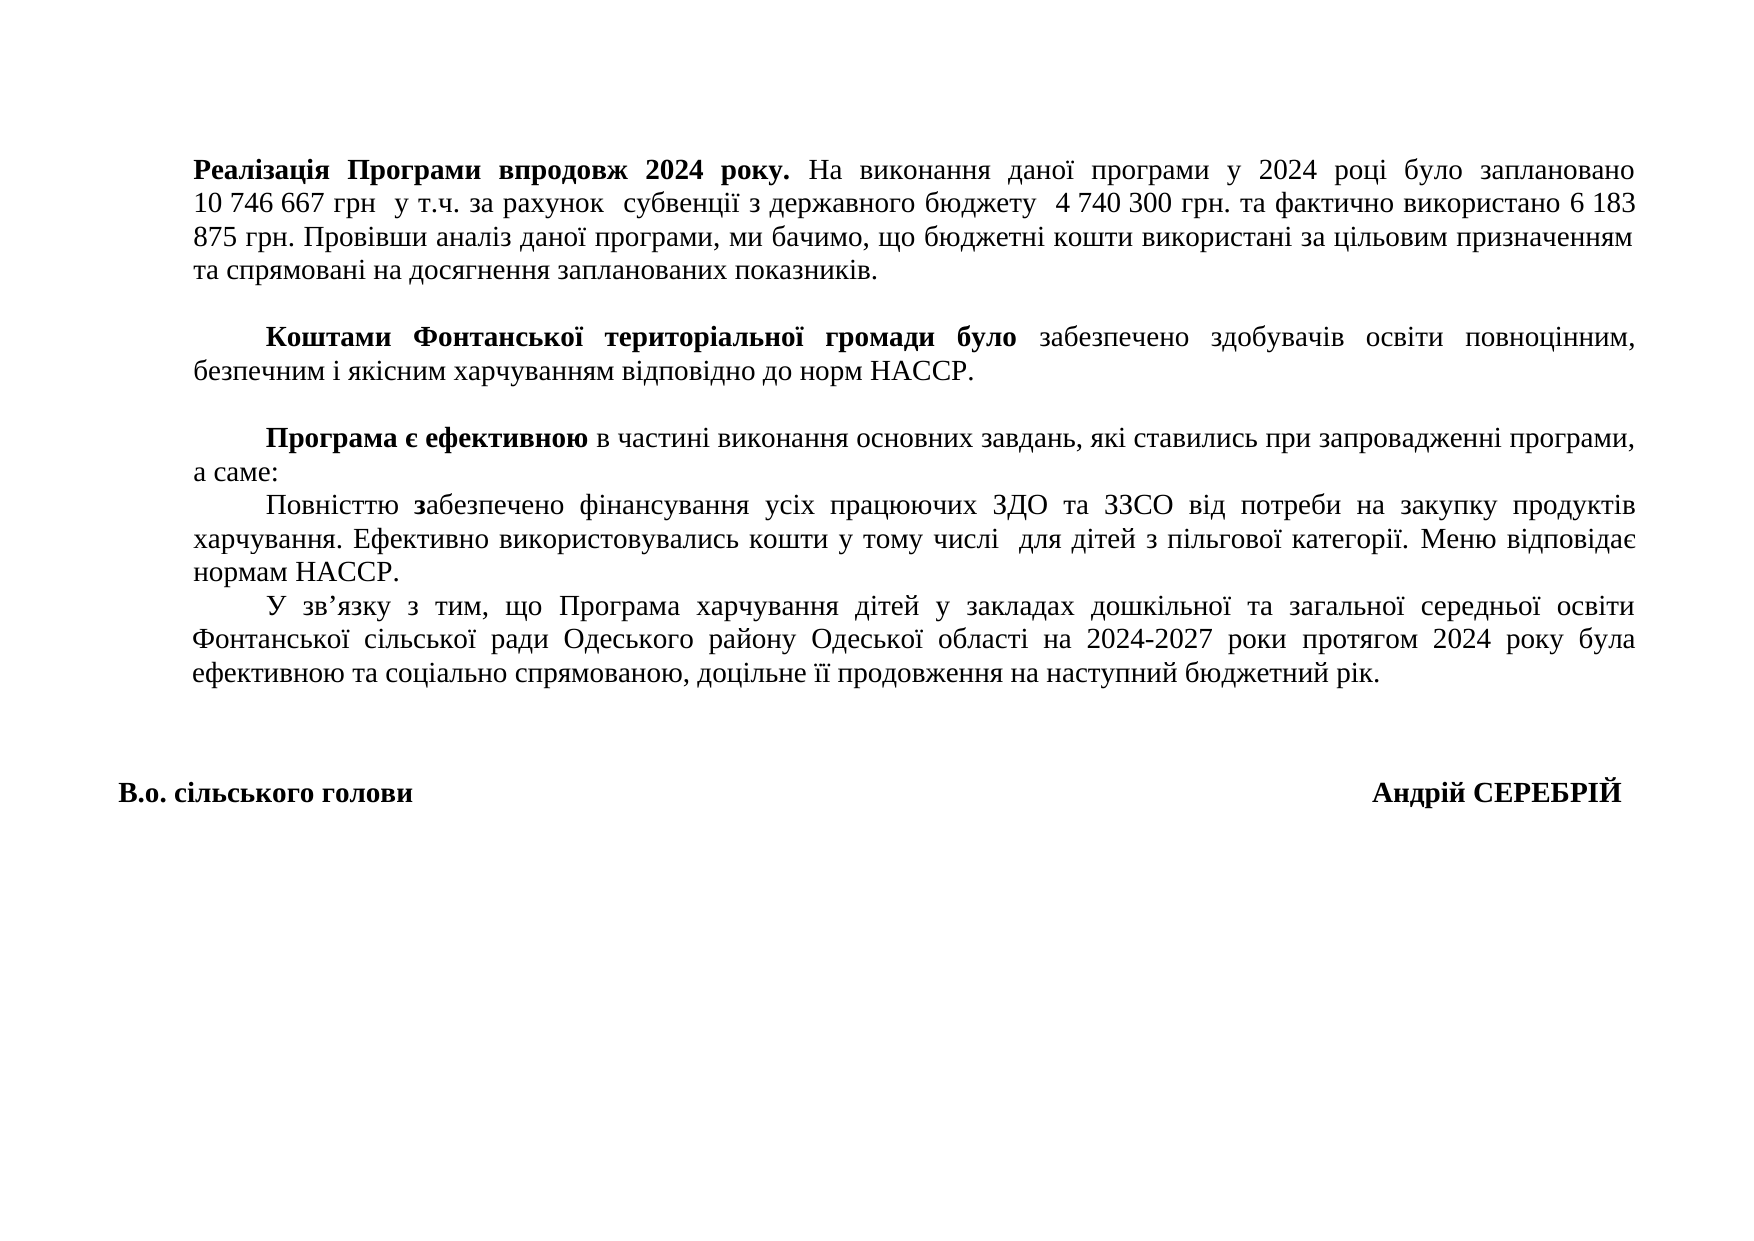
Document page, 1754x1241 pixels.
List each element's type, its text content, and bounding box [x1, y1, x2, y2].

text Реалізація Програми впродовж 2024 року. На виконання даної програми у 2024 році було заплановано 10 746 667 грн у т.ч. за рахунок субвенції з державного бюджету 4 740 300 грн. та фактично використано 6 183 875 грн. Провівши аналіз даної програми, ми бачимо, що бюджетні кошти використані за цільовим призначенням та спрямовані на досягнення запланованих показників. [193, 152, 1636, 286]
text В.о. сільського голови Андрій СЕРЕБРІЙ [118, 775, 1636, 808]
text Коштами Фонтанської територіальної громади було забезпечено здобувачів освіти повноцінним, безпечним і якісним харчуванням відповідно до норм НАССР. [193, 319, 1636, 387]
text Повністтю забезпечено фінансування усіх працюючих ЗДО та ЗЗСО від потреби на закупку продуктів харчування. Ефективно використовувались кошти у тому числі для дітей з пільгової категорії. Меню відповідає нормам НАССР. [193, 487, 1636, 588]
text Програма є ефективною в частині виконання основних завдань, які ставились при запровадженні програми, а саме: [193, 420, 1636, 487]
text У зв’язку з тим, що Програма харчування дітей у закладах дошкільної та загальної середньої освіти Фонтанської сільської ради Одеського району Одеської області на 2024-2027 роки протягом 2024 року була ефективною та соціально спрямованою, доцільне її продовження на наступний бюджетний рік. [192, 588, 1636, 688]
